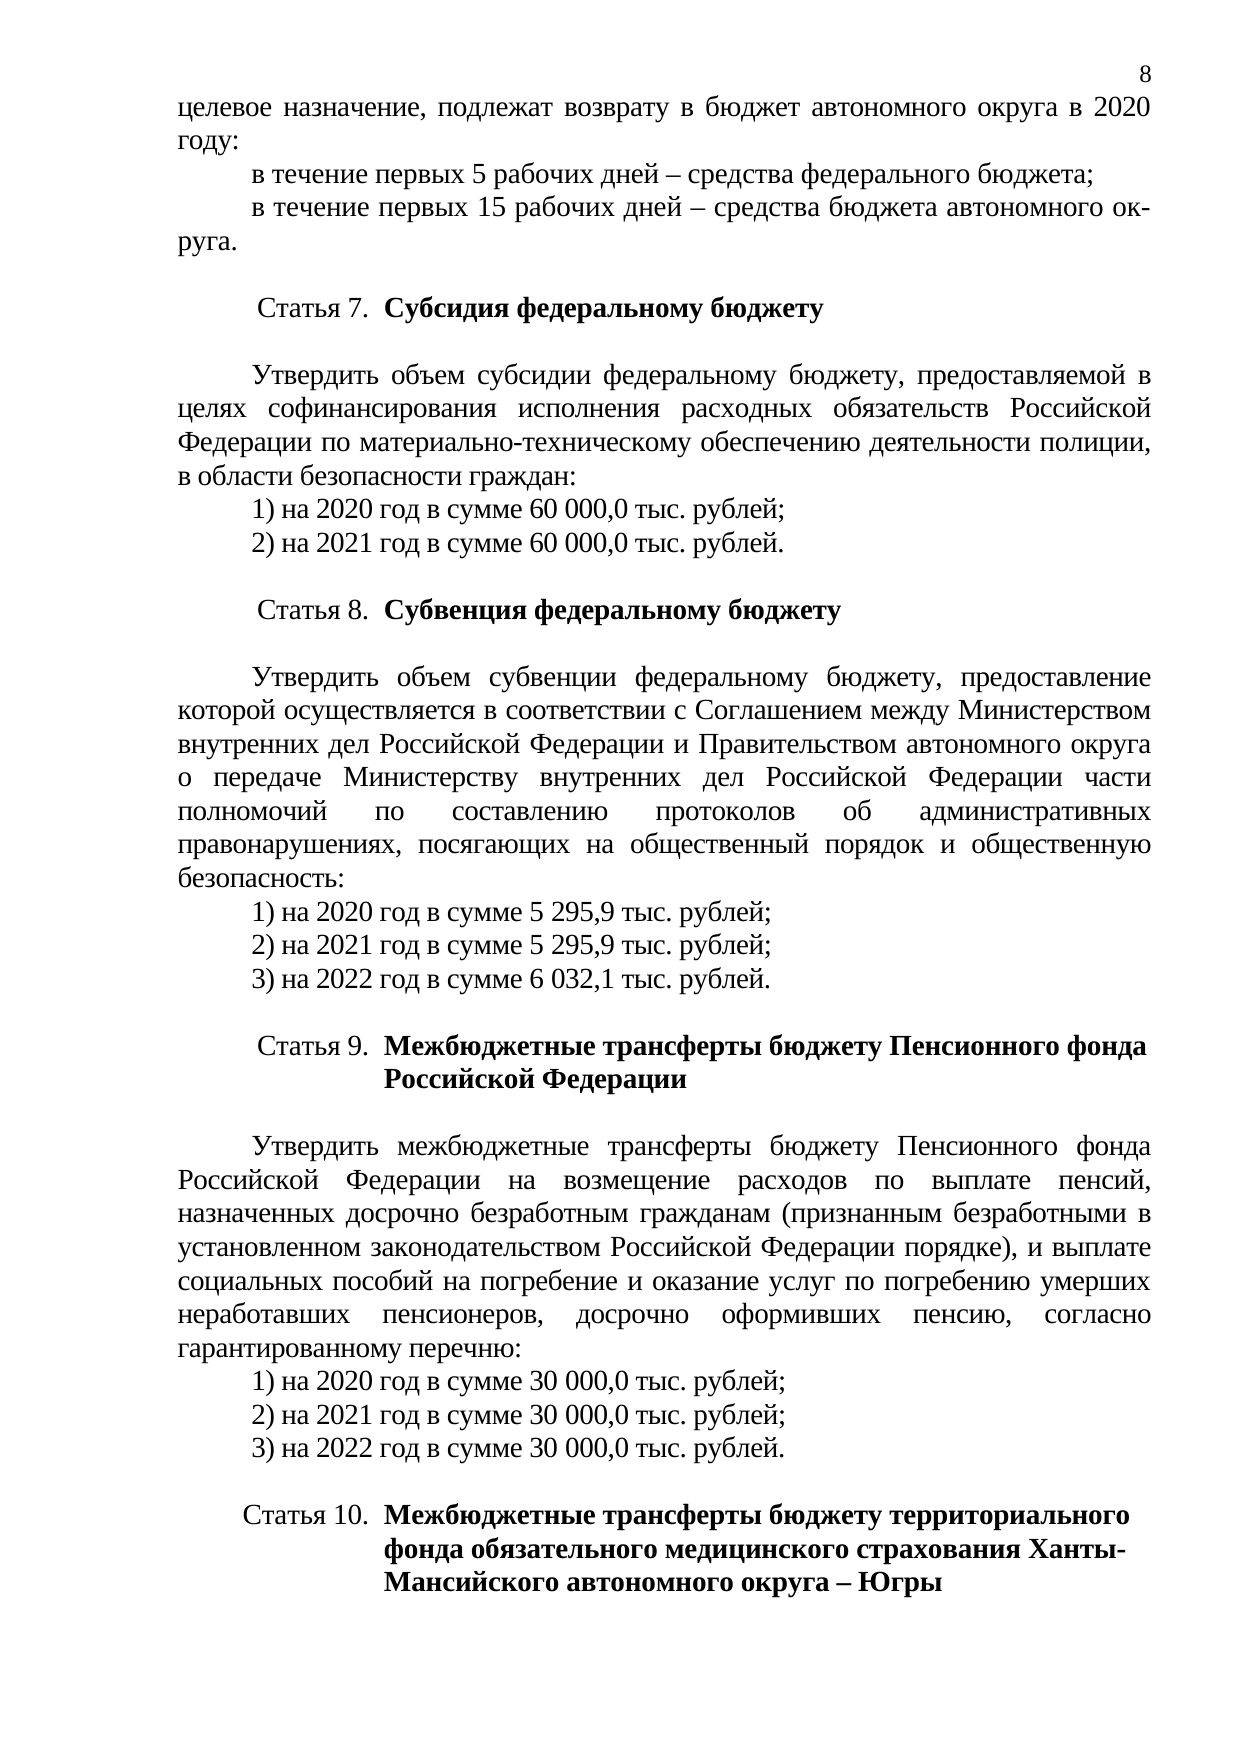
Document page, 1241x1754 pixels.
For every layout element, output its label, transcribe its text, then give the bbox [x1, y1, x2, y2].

text Утвердить объем субсидии федеральному бюджету, предоставляемой в целях софинансирования исполнения расходных обязательств Российской Федерации по материально-техническому обеспечению деятельности полиции, в области безопасности граждан: [177, 357, 1152, 491]
table_header Статья 8. [166, 592, 372, 659]
text 1) на 2020 год в сумме 5 295,9 тыс. рублей; [177, 894, 1152, 927]
table_header Межбюджетные трансферты бюджету территориального фонда обязательного медицинского страхования Ханты-Мансийского автономного округа – Югры [373, 1498, 1163, 1632]
table_header Субвенция федеральному бюджету [373, 592, 1163, 659]
table_header Статья 10. [166, 1498, 372, 1632]
table_header Межбюджетные трансферты бюджету Пенсионного фонда Российской Федерации [373, 1028, 1163, 1128]
table_header Статья 7. [166, 290, 372, 357]
text 2) на 2021 год в сумме 5 295,9 тыс. рублей; [177, 927, 1152, 961]
text 1) на 2020 год в сумме 60 000,0 тыс. рублей; [177, 491, 1152, 525]
text 3) на 2022 год в сумме 6 032,1 тыс. рублей. [177, 961, 1152, 994]
text 2) на 2021 год в сумме 30 000,0 тыс. рублей; [177, 1397, 1152, 1430]
text 1) на 2020 год в сумме 30 000,0 тыс. рублей; [177, 1363, 1152, 1397]
text Утвердить объем субвенции федеральному бюджету, предоставление которой осуществляется в соответствии с Соглашением между Министерством внутренних дел Российской Федерации и Правительством автономного округа о передаче Министерству внутренних дел Российской Федерации части полномочий по составлению протоколов об административных правонарушениях, посягающих на общественный порядок и общественную безопасность: [177, 659, 1152, 894]
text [177, 89, 1152, 156]
table_header Статья 9. [166, 1028, 372, 1128]
text в течение первых 5 рабочих дней – средства федерального бюджета; [177, 156, 1152, 189]
text Утвердить межбюджетные трансферты бюджету Пенсионного фонда Российской Федерации на возмещение расходов по выплате пенсий, назначенных досрочно безработным гражданам (признанным безработными в установленном законодательством Российской Федерации порядке), и выплате социальных пособий на погребение и оказание услуг по погребению умерших неработавших пенсионеров, досрочно оформивших пенсию, согласно гарантированному перечню: [177, 1128, 1152, 1363]
table_header Субсидия федеральному бюджету [373, 290, 1163, 357]
text 2) на 2021 год в сумме 60 000,0 тыс. рублей. [177, 525, 1152, 558]
text 3) на 2022 год в сумме 30 000,0 тыс. рублей. [177, 1430, 1152, 1464]
text в течение первых 15 рабочих дней – средства бюджета автономного ок-руга. [177, 189, 1152, 256]
